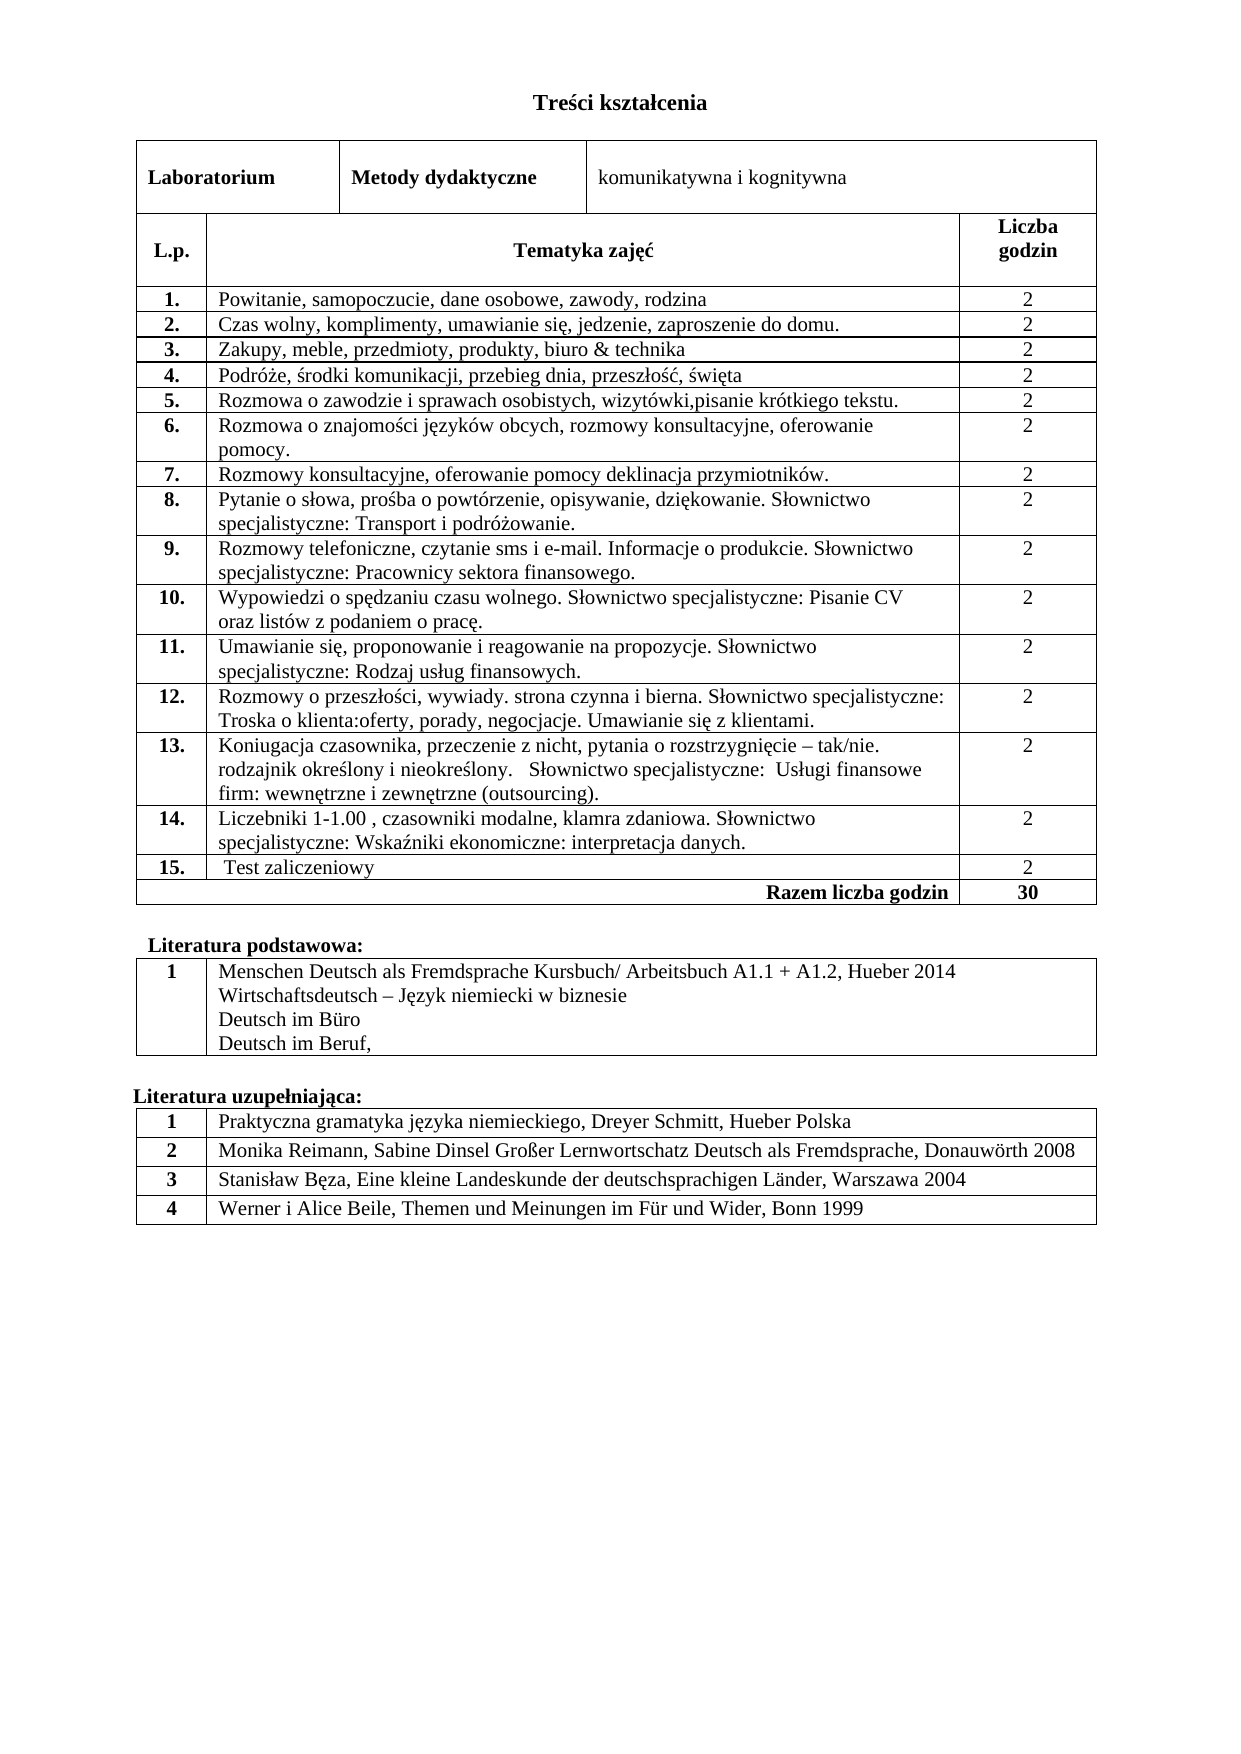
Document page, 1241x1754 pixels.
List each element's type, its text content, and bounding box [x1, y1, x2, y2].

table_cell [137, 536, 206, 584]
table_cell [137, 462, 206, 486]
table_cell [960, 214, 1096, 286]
text Treści kształcenia [148, 89, 1092, 115]
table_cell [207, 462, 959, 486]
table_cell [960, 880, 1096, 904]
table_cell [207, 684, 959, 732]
text Literatura uzupełniająca: [133, 1084, 1092, 1108]
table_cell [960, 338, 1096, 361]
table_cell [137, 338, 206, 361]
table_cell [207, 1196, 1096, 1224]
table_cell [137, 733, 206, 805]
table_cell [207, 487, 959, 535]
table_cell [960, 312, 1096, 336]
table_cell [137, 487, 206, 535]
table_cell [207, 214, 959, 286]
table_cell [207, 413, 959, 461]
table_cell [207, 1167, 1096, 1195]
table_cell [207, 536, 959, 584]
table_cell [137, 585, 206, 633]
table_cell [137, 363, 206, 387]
text Literatura podstawowa: [148, 933, 1092, 957]
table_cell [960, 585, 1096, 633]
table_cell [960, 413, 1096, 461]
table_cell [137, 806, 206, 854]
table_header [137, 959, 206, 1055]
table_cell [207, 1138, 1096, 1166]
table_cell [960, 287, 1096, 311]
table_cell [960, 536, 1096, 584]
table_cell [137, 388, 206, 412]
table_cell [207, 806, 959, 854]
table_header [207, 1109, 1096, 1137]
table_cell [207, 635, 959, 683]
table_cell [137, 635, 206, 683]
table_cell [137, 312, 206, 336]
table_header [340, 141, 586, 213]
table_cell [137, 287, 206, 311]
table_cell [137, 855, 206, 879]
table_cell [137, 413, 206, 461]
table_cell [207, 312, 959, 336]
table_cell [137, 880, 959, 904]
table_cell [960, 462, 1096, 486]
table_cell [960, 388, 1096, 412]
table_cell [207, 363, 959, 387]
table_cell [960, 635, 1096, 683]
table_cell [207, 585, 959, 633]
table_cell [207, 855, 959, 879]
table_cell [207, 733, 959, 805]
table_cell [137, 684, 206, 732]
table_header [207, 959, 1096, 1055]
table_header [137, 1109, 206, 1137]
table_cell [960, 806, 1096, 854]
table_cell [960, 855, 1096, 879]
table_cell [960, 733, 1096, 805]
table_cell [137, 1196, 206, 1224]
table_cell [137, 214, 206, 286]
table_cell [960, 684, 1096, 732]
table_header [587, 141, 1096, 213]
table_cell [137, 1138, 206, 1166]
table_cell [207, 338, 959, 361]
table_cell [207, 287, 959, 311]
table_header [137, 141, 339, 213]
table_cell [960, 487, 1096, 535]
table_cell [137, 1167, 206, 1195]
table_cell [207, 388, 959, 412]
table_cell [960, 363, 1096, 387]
